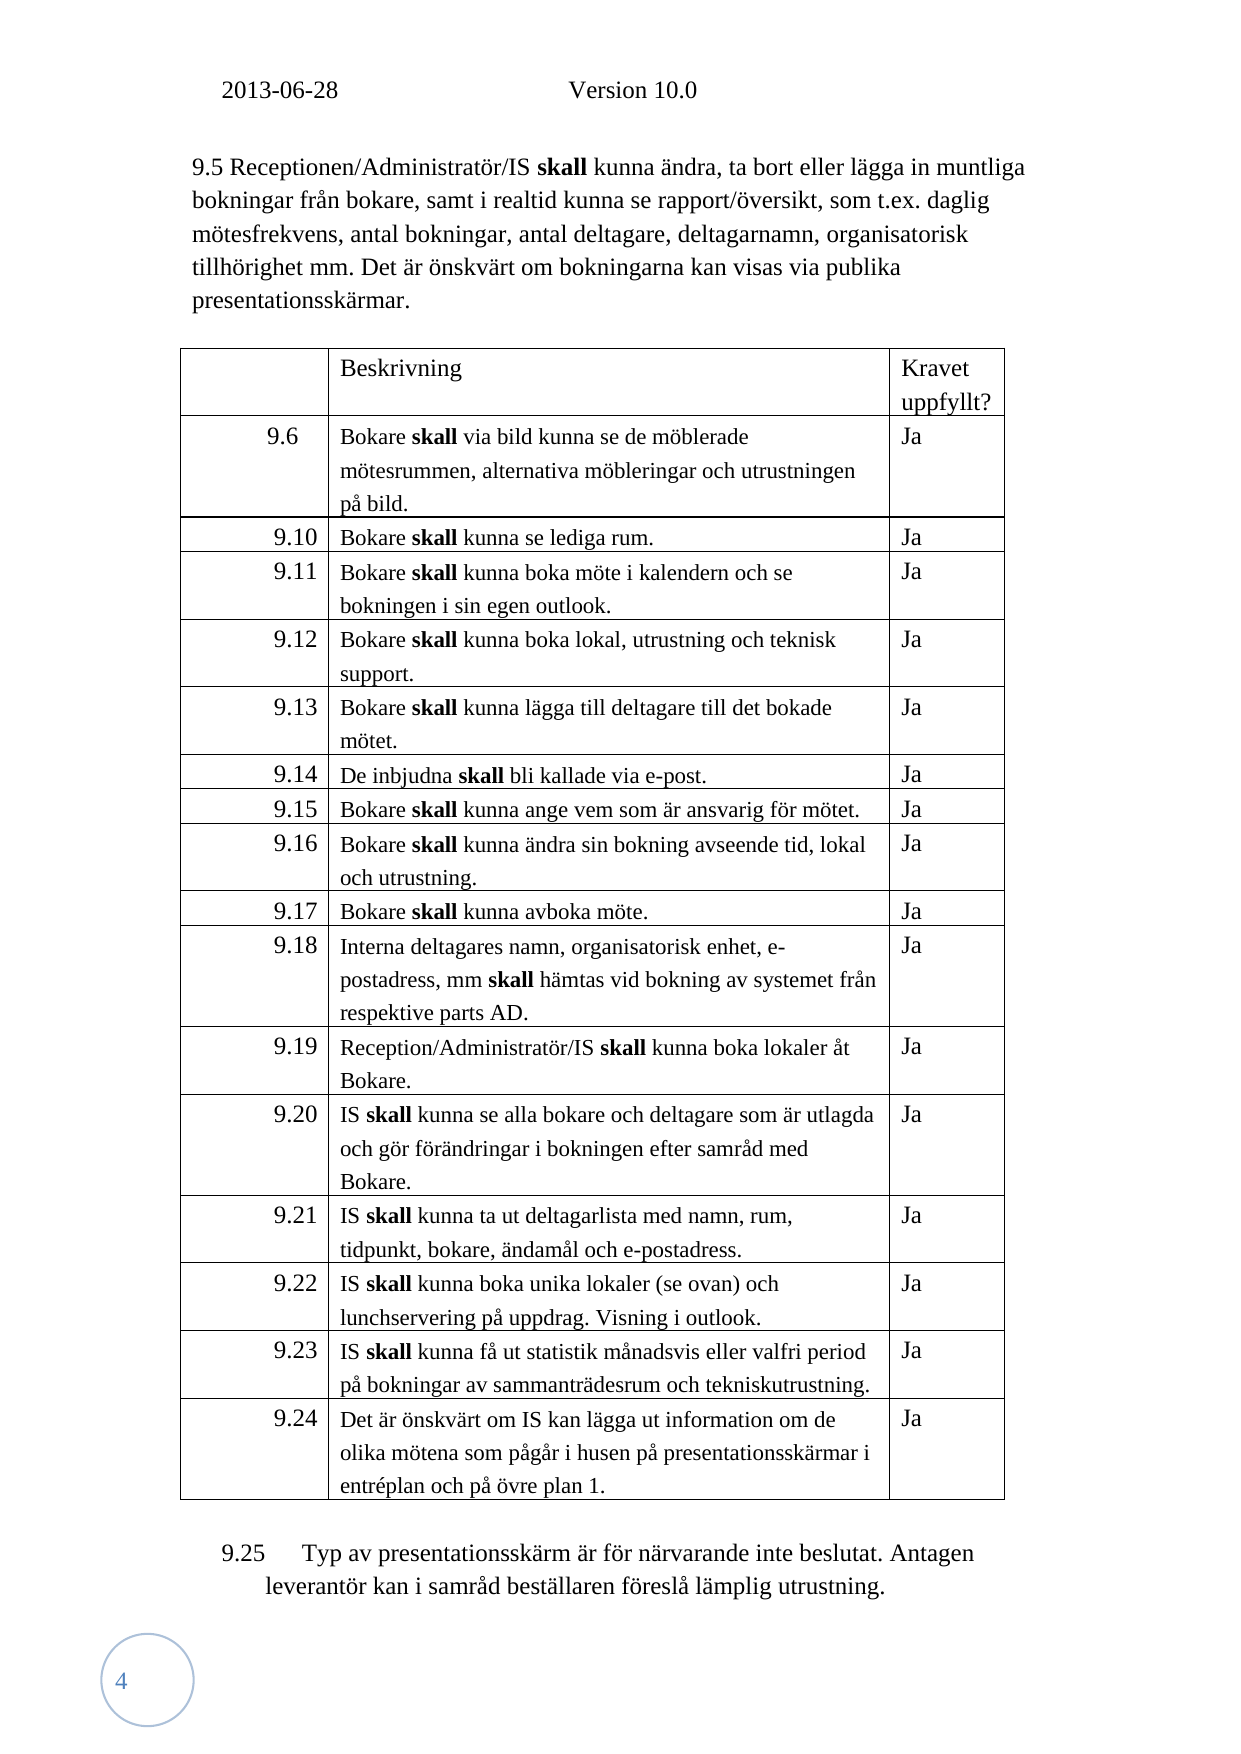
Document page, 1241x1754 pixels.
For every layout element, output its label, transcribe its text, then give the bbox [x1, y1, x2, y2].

table_cell 9.21 [181, 1196, 328, 1262]
table_cell 9.23 [181, 1331, 328, 1398]
table_cell IS skall kunna boka unika lokaler (se ovan) och lunchservering på uppdrag. Visning i outlook. [329, 1263, 889, 1330]
table_header Kravet uppfyllt? [890, 349, 1004, 415]
table_cell Bokare skall via bild kunna se de möblerade mötesrummen, alternativa möbleringar och utrustningen på bild. [329, 416, 889, 516]
table_cell Ja [890, 620, 1004, 686]
table_cell 9.16 [181, 824, 328, 890]
table_cell Ja [890, 824, 1004, 890]
table_cell 9.10 [181, 518, 328, 551]
table_cell Ja [890, 1263, 1004, 1330]
table_cell Ja [890, 755, 1004, 788]
table_cell 9.19 [181, 1027, 328, 1093]
table_cell 9.6 [181, 416, 328, 516]
text 9.5 Receptionen/Administratör/IS skall kunna ändra, ta bort eller lägga in muntliga bokningar från bokare, samt i realtid kunna se rapport/översikt, som t.ex. daglig mötesfrekvens, antal bokningar, antal deltagare, deltagarnamn, organisatorisk tillhörighet mm. Det är önskvärt om bokningarna kan visas via publika presentationsskärmar. [192, 148, 1033, 314]
table_cell 9.17 [181, 891, 328, 925]
table_cell Ja [890, 416, 1004, 516]
table_cell Interna deltagares namn, organisatorisk enhet, e-postadress, mm skall hämtas vid bokning av systemet från respektive parts AD. [329, 926, 889, 1026]
table_cell Ja [890, 687, 1004, 754]
table_cell Ja [890, 1095, 1004, 1194]
table_cell Bokare skall kunna avboka möte. [329, 891, 889, 925]
table_cell Ja [890, 552, 1004, 618]
table_cell Ja [890, 1196, 1004, 1262]
table_header [181, 349, 328, 415]
table_cell Ja [890, 1027, 1004, 1093]
table_cell IS skall kunna ta ut deltagarlista med namn, rum, tidpunkt, bokare, ändamål och e-postadress. [329, 1196, 889, 1262]
table_cell 9.13 [181, 687, 328, 754]
table_cell 9.18 [181, 926, 328, 1026]
table_cell Bokare skall kunna lägga till deltagare till det bokade mötet. [329, 687, 889, 754]
list Typ av presentationsskärm är för närvarande inte beslutat. Antagen leverantör kan i samråd beställaren föreslå lämplig utrustning. [221, 1533, 1033, 1600]
table_cell Ja [890, 518, 1004, 551]
table_cell Ja [890, 891, 1004, 925]
table_cell 9.20 [181, 1095, 328, 1194]
table_cell Bokare skall kunna boka lokal, utrustning och teknisk support. [329, 620, 889, 686]
table_cell Ja [890, 1331, 1004, 1398]
table_cell 9.11 [181, 552, 328, 618]
table_cell Bokare skall kunna boka möte i kalendern och se bokningen i sin egen outlook. [329, 552, 889, 618]
table_cell 9.24 [181, 1399, 328, 1499]
table_cell 9.15 [181, 789, 328, 823]
table_cell Ja [890, 789, 1004, 823]
table_cell Ja [890, 926, 1004, 1026]
table_cell 9.22 [181, 1263, 328, 1330]
table_cell Bokare skall kunna se lediga rum. [329, 518, 889, 551]
table_cell De inbjudna skall bli kallade via e-post. [329, 755, 889, 788]
table_cell IS skall kunna få ut statistik månadsvis eller valfri period på bokningar av sammanträdesrum och tekniskutrustning. [329, 1331, 889, 1398]
table_cell Bokare skall kunna ange vem som är ansvarig för mötet. [329, 789, 889, 823]
table_header Beskrivning [329, 349, 889, 415]
table_cell 9.12 [181, 620, 328, 686]
table_cell IS skall kunna se alla bokare och deltagare som är utlagda och gör förändringar i bokningen efter samråd med Bokare. [329, 1095, 889, 1194]
table_cell Reception/Administratör/IS skall kunna boka lokaler åt Bokare. [329, 1027, 889, 1093]
table_cell 9.14 [181, 755, 328, 788]
table_cell Bokare skall kunna ändra sin bokning avseende tid, lokal och utrustning. [329, 824, 889, 890]
table_cell Det är önskvärt om IS kan lägga ut information om de olika mötena som pågår i husen på presentationsskärmar i entréplan och på övre plan 1. [329, 1399, 889, 1499]
table_cell Ja [890, 1399, 1004, 1499]
